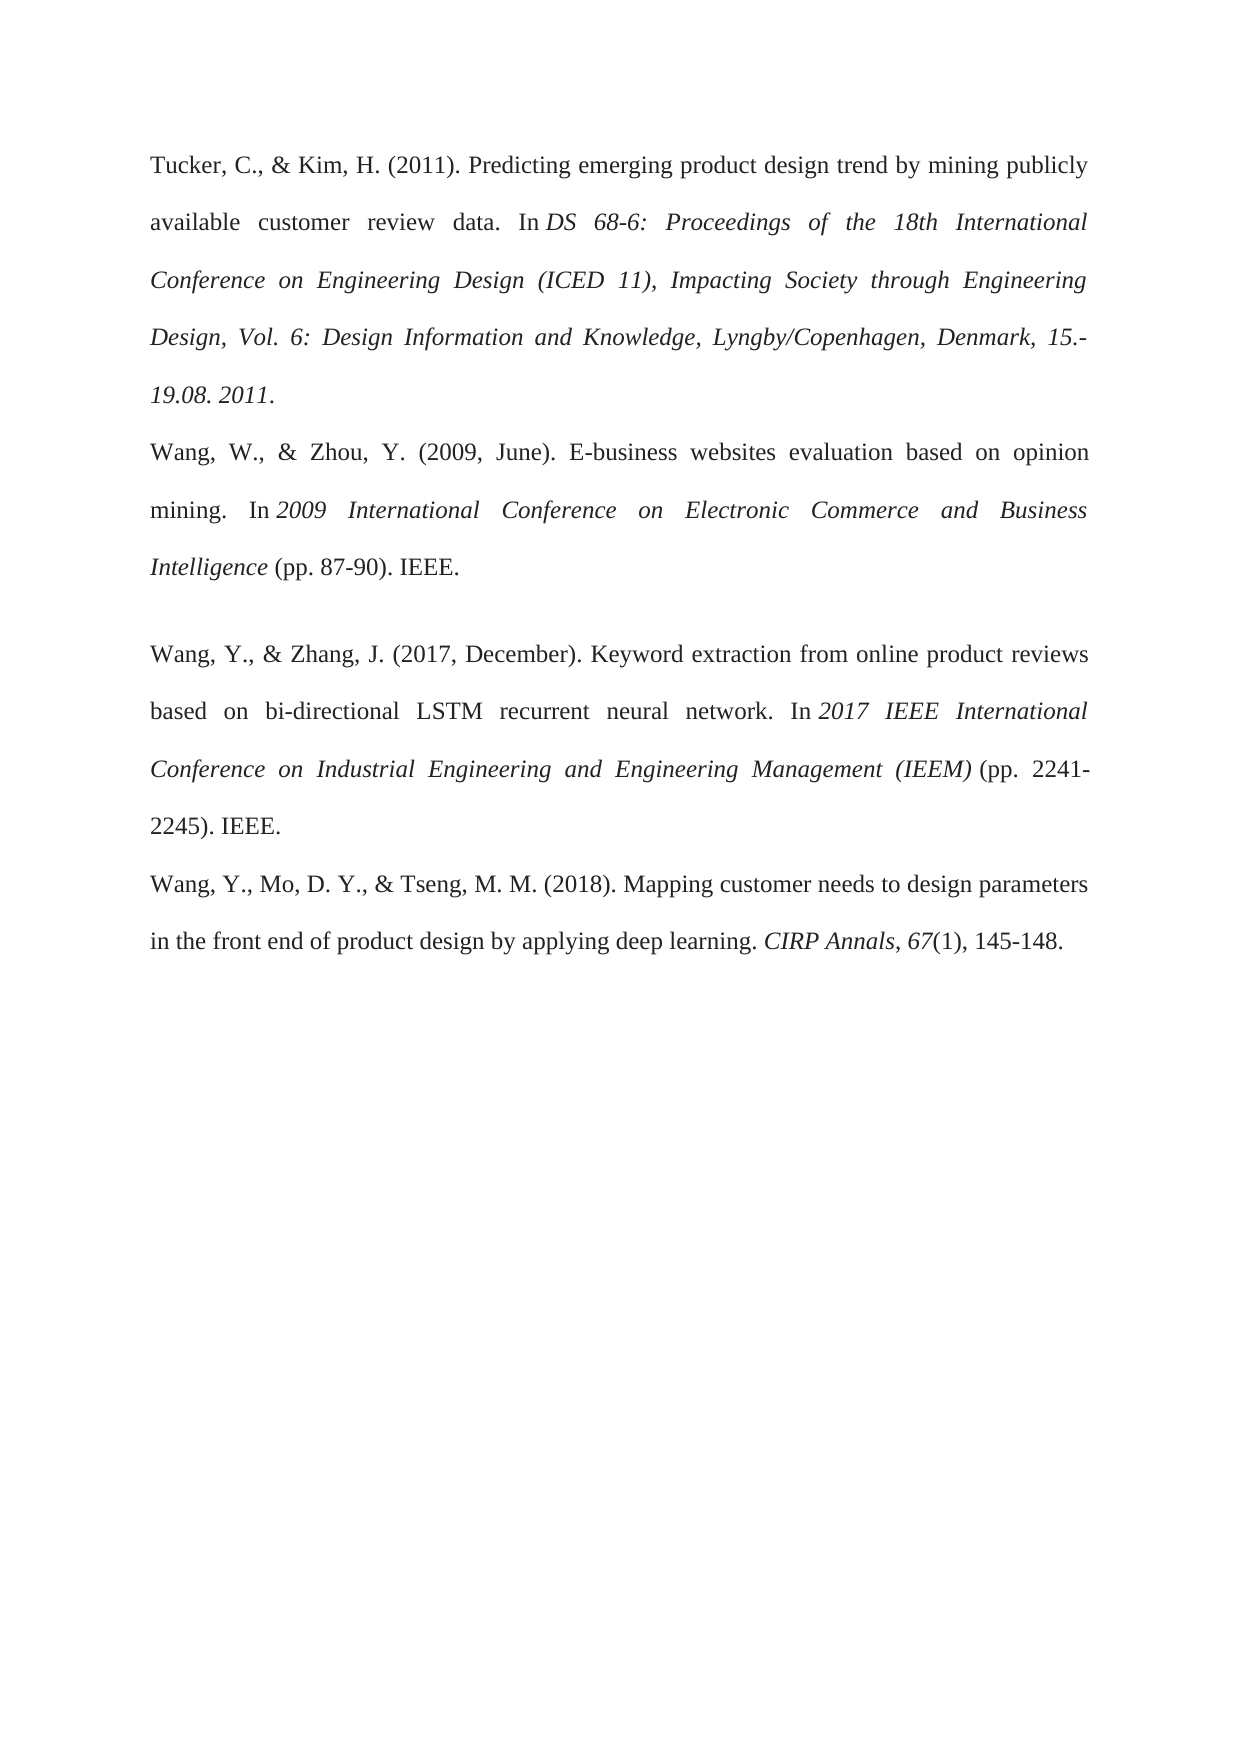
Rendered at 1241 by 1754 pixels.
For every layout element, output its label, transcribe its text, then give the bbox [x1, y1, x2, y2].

text Wang, W., & Zhou, Y. (2009, June). E-business websites evaluation based on opinion mining. In 2009 International Conference on Electronic Commerce and Business Intelligence (pp. 87-90). IEEE. [150, 466, 1090, 581]
text Wang, Y., & Zhang, J. (2017, December). Keyword extraction from online product reviews based on bi-directional LSTM recurrent neural network. In 2017 IEEE International Conference on Industrial Engineering and Engineering Management (IEEM) (pp. 2241-2245). IEEE. [150, 782, 1090, 840]
text Wang, Y., & Zhang, J. (2017, December). Keyword extraction from online product reviews based on bi-directional LSTM recurrent neural network. In 2017 IEEE International Conference on Industrial Engineering and Engineering Management (IEEM) (pp. 2241-2245). IEEE. [150, 667, 1090, 754]
text Tucker, C., & Kim, H. (2011). Predicting emerging product design trend by mining publicly available customer review data. In DS 68-6: Proceedings of the 18th International Conference on Engineering Design (ICED 11), Impacting Society through Engineering Design, Vol. 6: Design Information and Knowledge, Lyngby/Copenhagen, Denmark, 15.-19.08. 2011. [150, 179, 1090, 409]
text Wang, Y., Mo, D. Y., & Tseng, M. M. (2018). Mapping customer needs to design parameters in the front end of product design by applying deep learning. CIRP Annals, 67(1), 145-148. [150, 897, 1090, 955]
